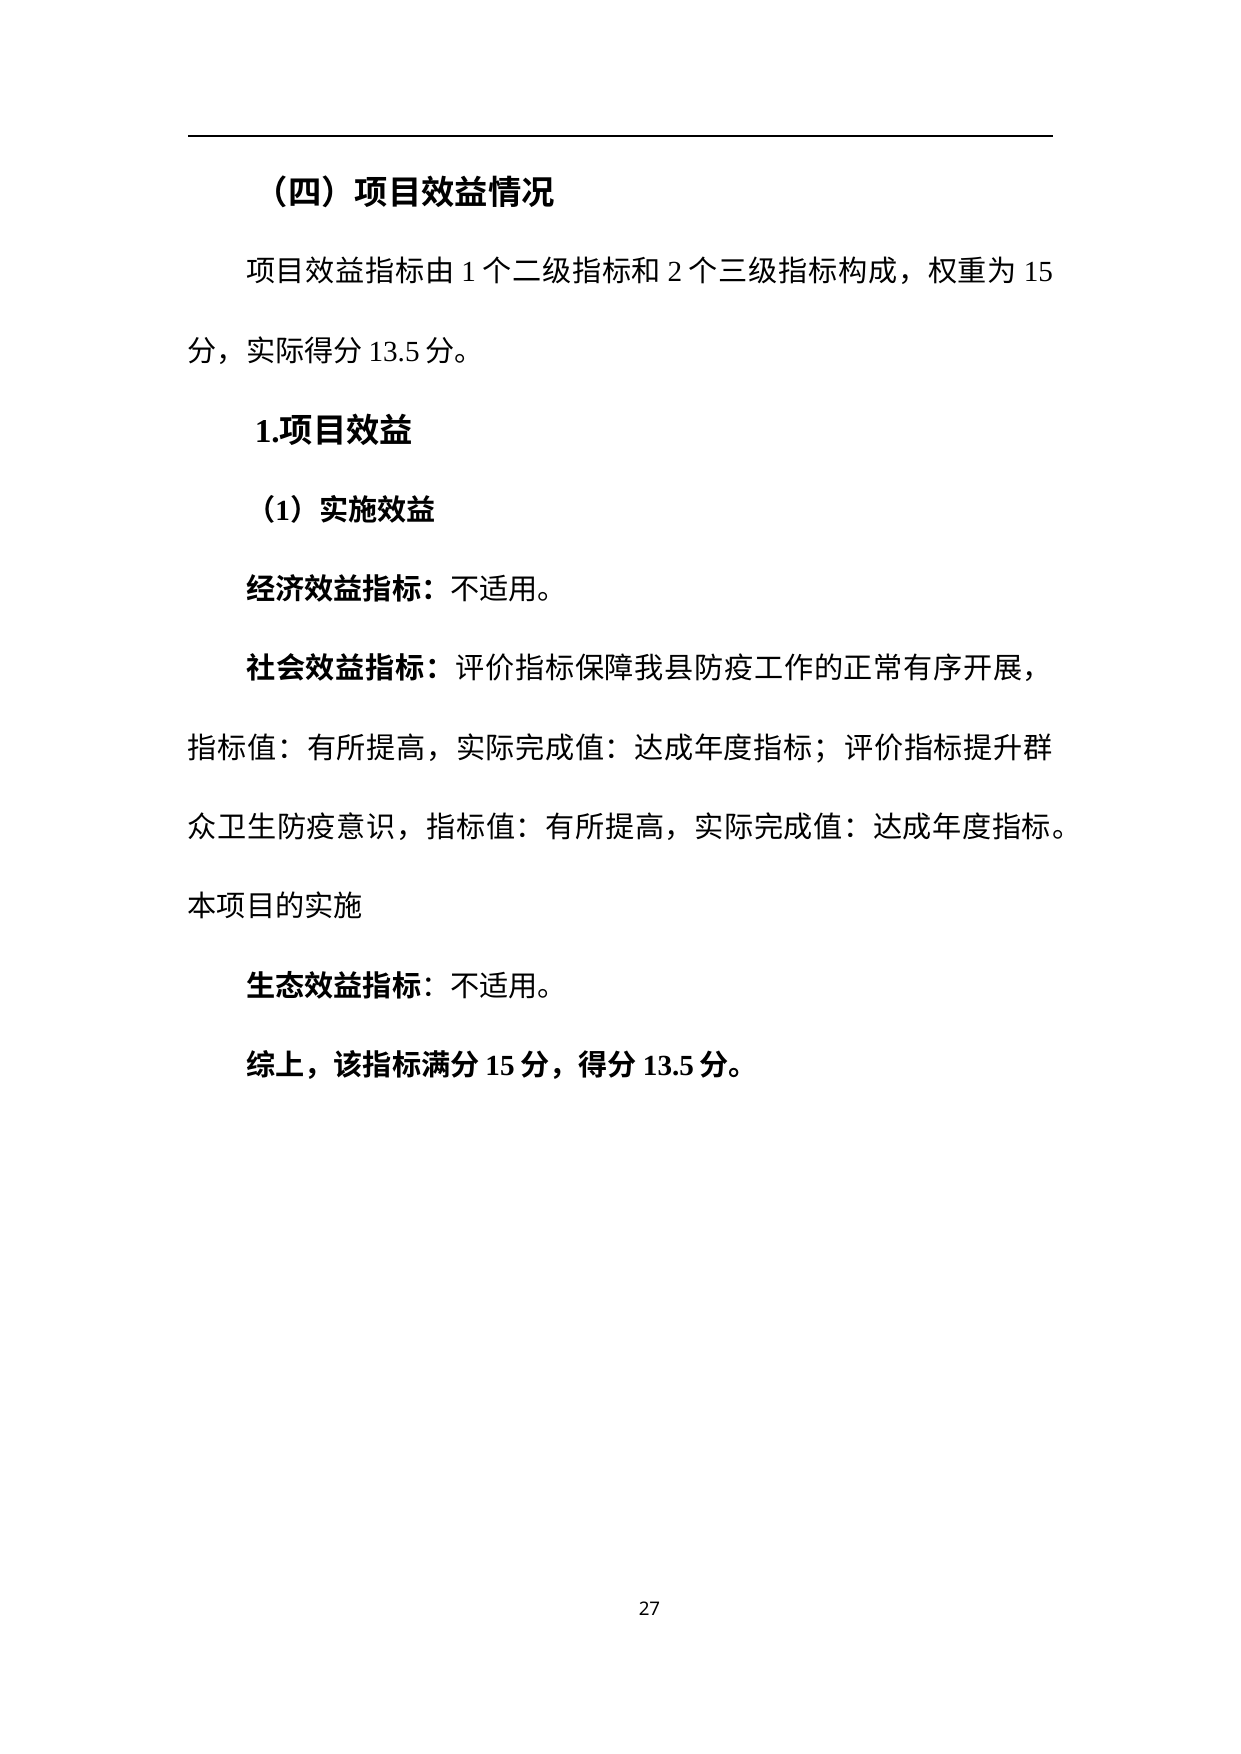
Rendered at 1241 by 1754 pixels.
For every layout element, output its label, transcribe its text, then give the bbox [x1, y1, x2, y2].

text 综上，该指标满分15分，得分13.5分。 [187, 1023, 1053, 1102]
subtitle 1.项目效益 [187, 388, 1053, 467]
subtitle （四）项目效益情况 [187, 150, 1053, 229]
text 社会效益指标：评价指标保障我县防疫工作的正常有序开展，指标值：有所提高，实际完成值：达成年度指标；评价指标提升群众卫生防疫意识，指标值：有所提高，实际完成值：达成年度指标。本项目的实施 [187, 626, 1053, 944]
text 生态效益指标：不适用。 [187, 944, 1053, 1023]
text 项目效益指标由1个二级指标和2个三级指标构成，权重为15分，实际得分13.5分。 [187, 229, 1053, 388]
text （1）实施效益 [187, 467, 1053, 547]
text 经济效益指标：不适用。 [187, 547, 1053, 626]
